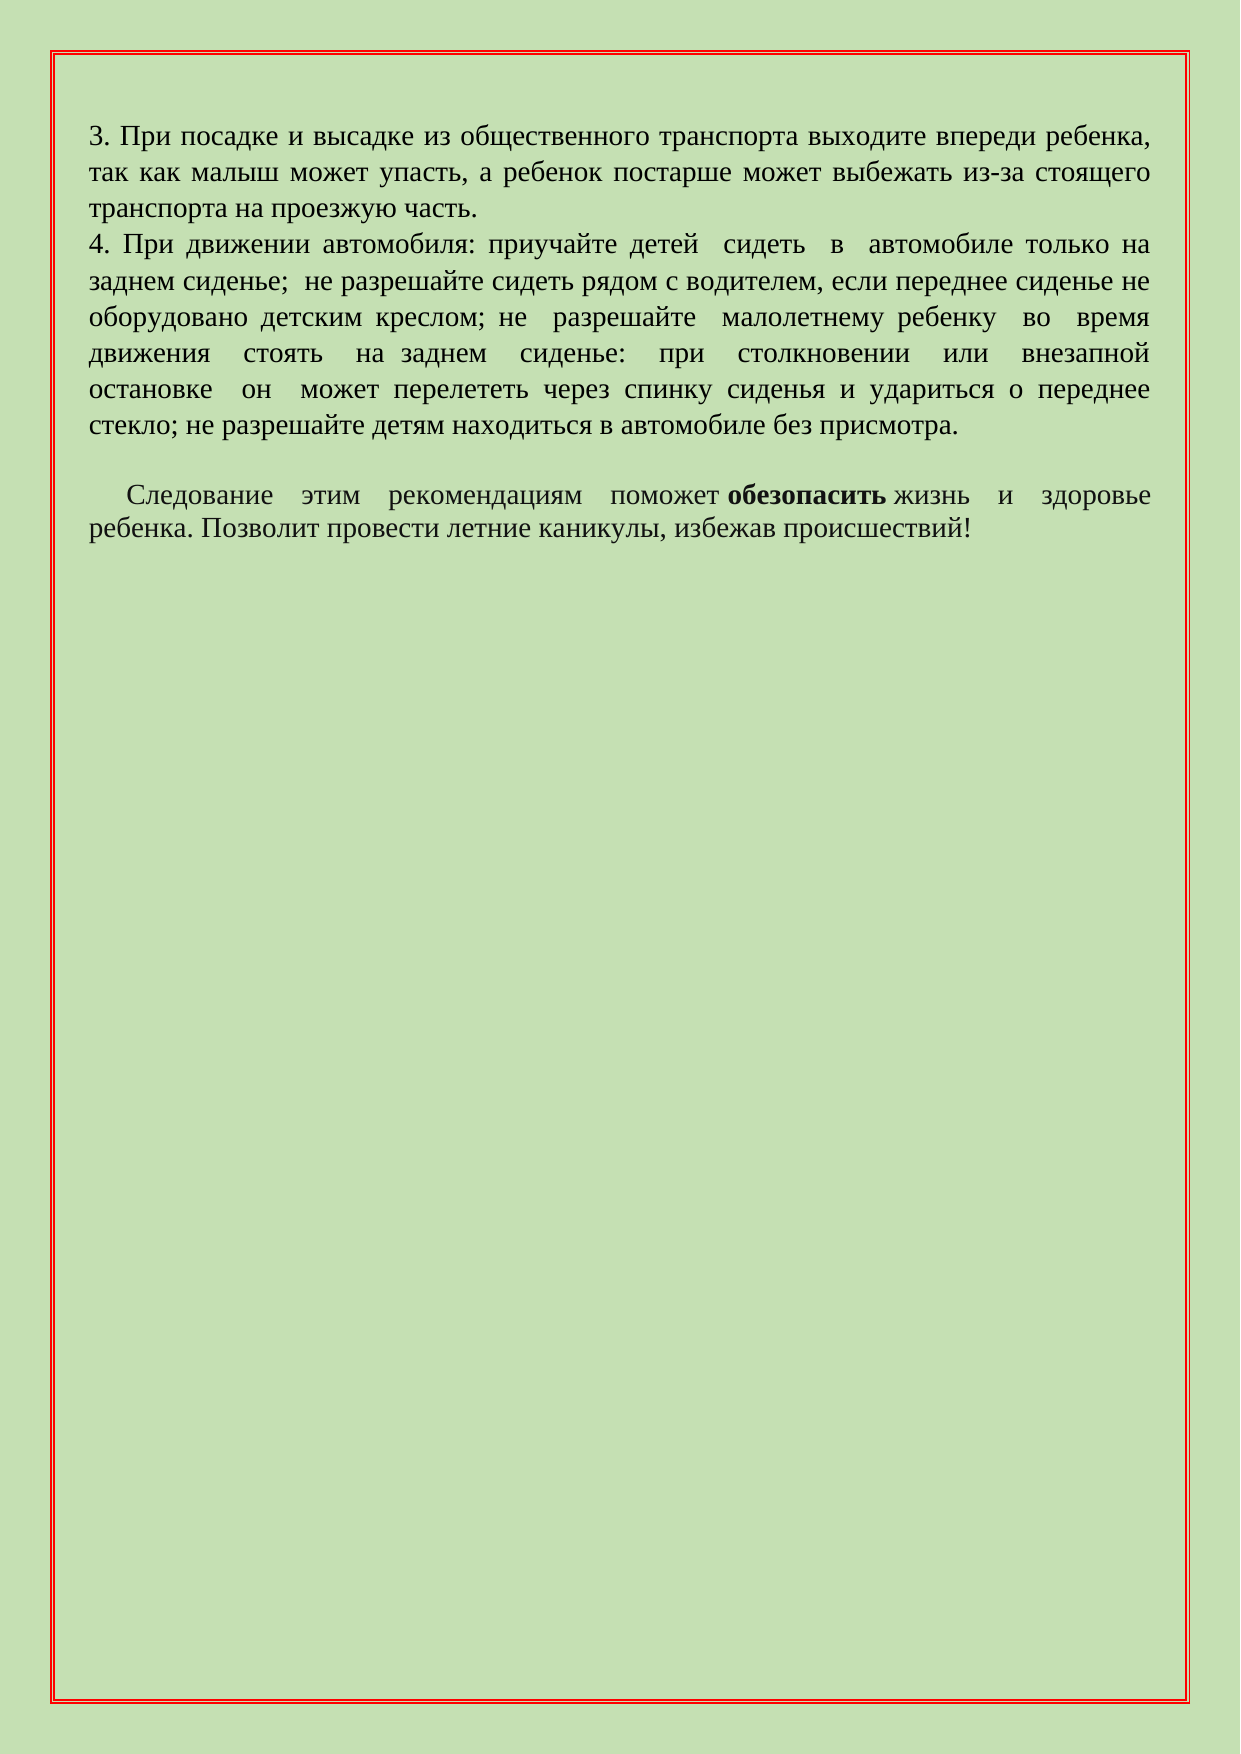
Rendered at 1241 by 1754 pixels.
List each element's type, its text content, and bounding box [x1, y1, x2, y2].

text Следование этим рекомендациям поможет обезопасить жизнь и здоровье ребенка. Позволит провести летние каникулы, избежав происшествий! [88, 477, 1152, 544]
text 4. При движении автомобиля: приучайте детей сидеть в автомобиле только на заднем сиденье; не разрешайте сидеть рядом с водителем, если переднее сиденье не оборудовано детским креслом; не разрешайте малолетнему ребенку во время движения стоять на заднем сиденье: при столкновении или внезапной остановке он может перелететь через спинку сиденья и удариться о переднее стекло; не разрешайте детям находиться в автомобиле без присмотра. [88, 227, 1152, 441]
text 3. При посадке и высадке из общественного транспорта выходите впереди ребенка, так как малыш может упасть, а ребенок постарше может выбежать из-за стоящего транспорта на проезжую часть. [88, 118, 1152, 224]
